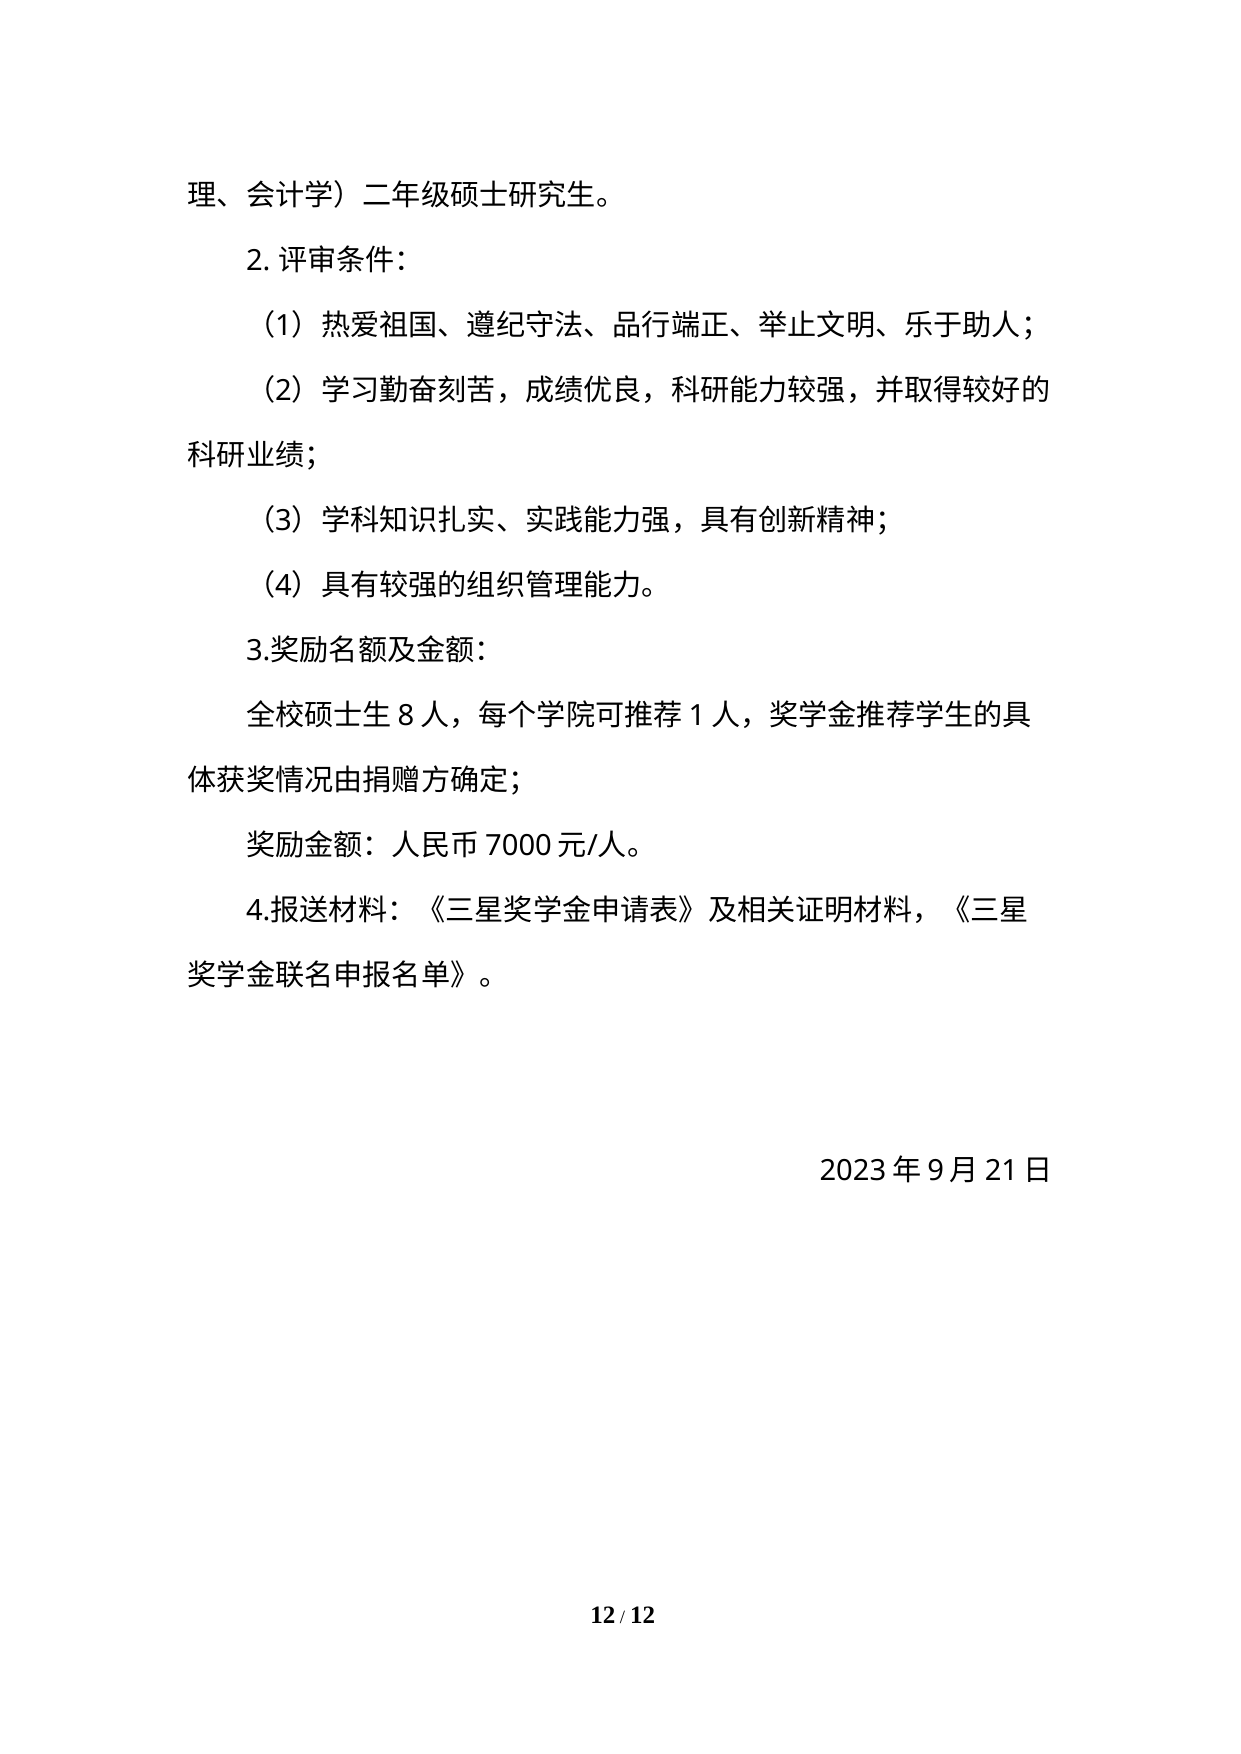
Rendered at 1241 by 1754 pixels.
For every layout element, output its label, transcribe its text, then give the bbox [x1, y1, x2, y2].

text （3）学科知识扎实、实践能力强，具有创新精神； [187, 485, 1053, 550]
text 全校硕士生8人，每个学院可推荐1人，奖学金推荐学生的具体获奖情况由捐赠方确定； [187, 680, 1053, 810]
text （4）具有较强的组织管理能力。 [187, 550, 1053, 615]
text 2. 评审条件： [187, 225, 1053, 290]
text 奖励金额：人民币7000元/人。 [187, 810, 1053, 875]
text 2023年9月21日 [187, 1135, 1053, 1200]
text 4.报送材料：《三星奖学金申请表》及相关证明材料，《三星奖学金联名申报名单》。 [187, 875, 1053, 1005]
text 3.奖励名额及金额： [187, 615, 1053, 680]
text （2）学习勤奋刻苦，成绩优良，科研能力较强，并取得较好的科研业绩； [187, 355, 1053, 485]
text （1）热爱祖国、遵纪守法、品行端正、举止文明、乐于助人； [187, 290, 1053, 355]
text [187, 160, 1053, 225]
